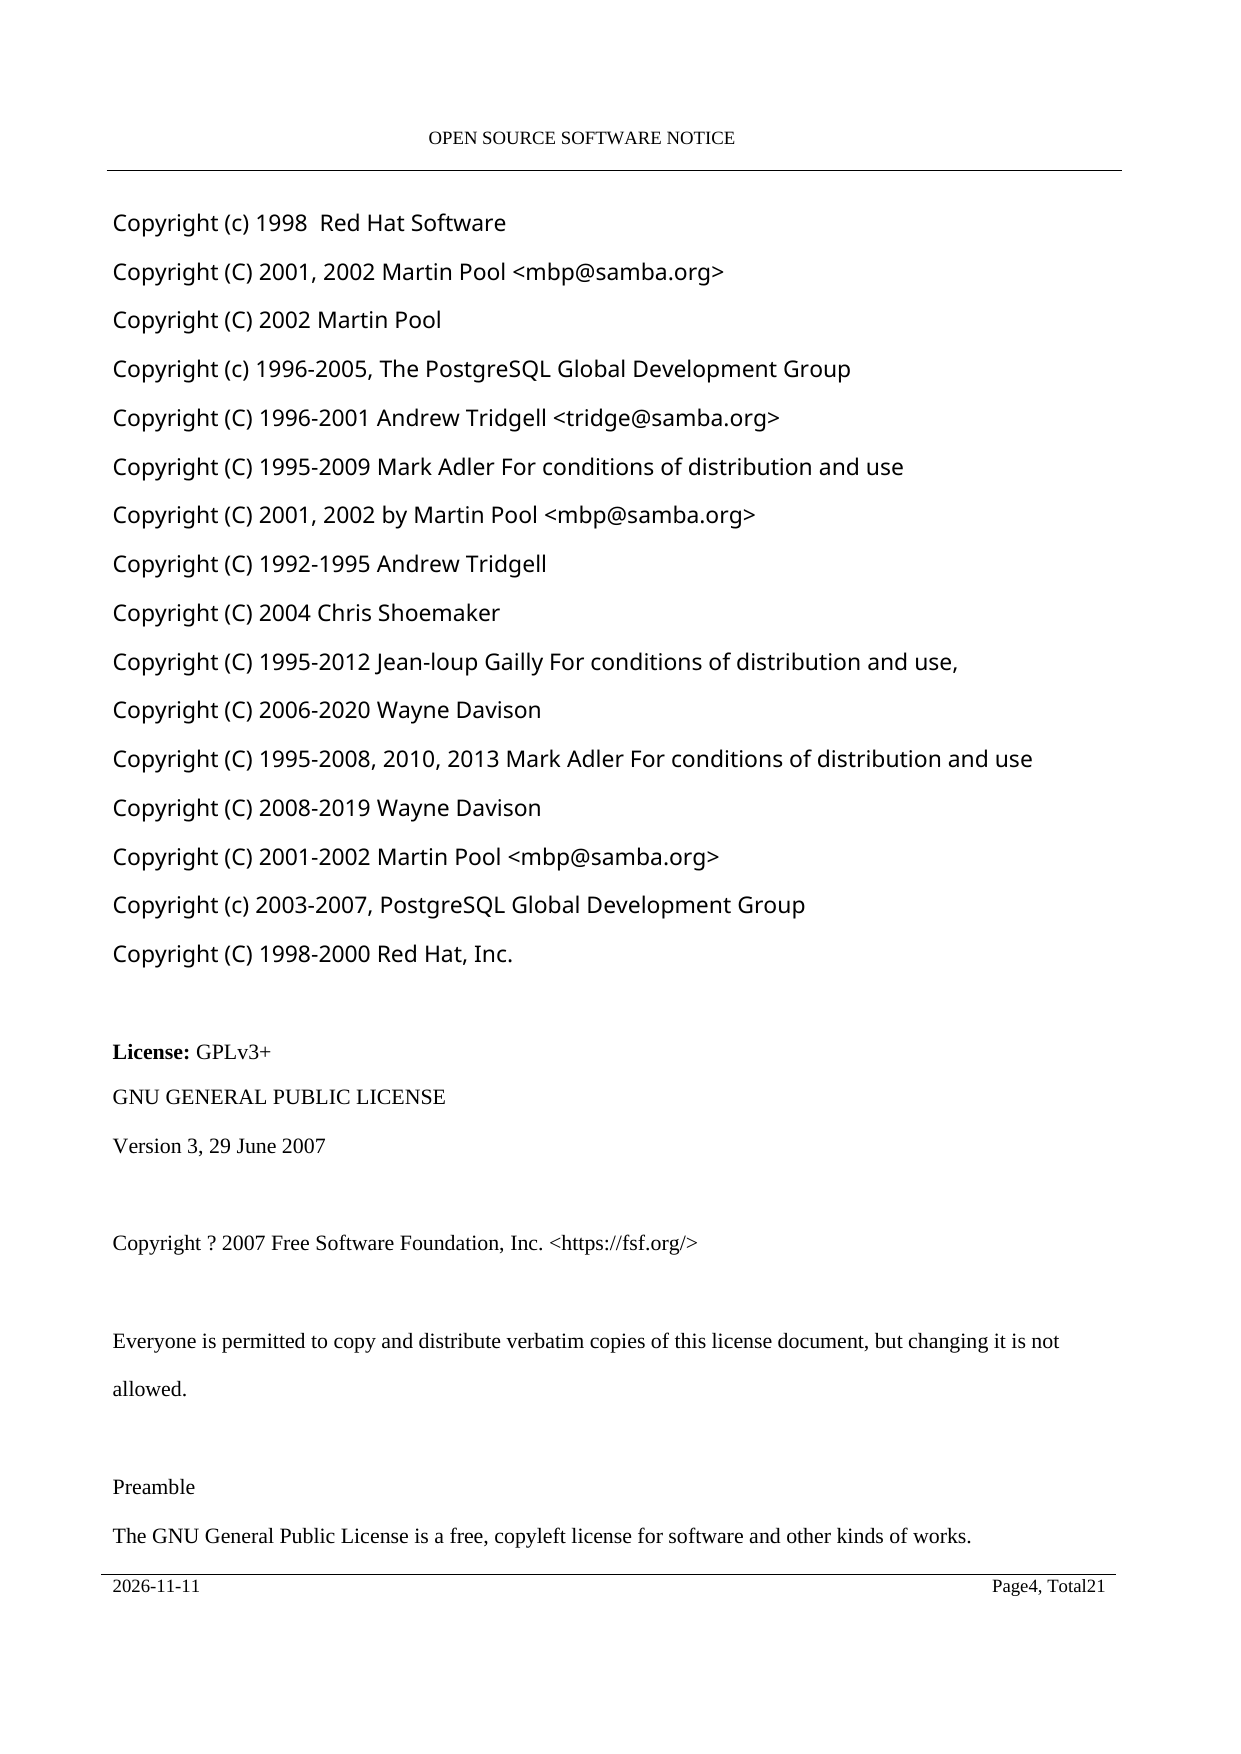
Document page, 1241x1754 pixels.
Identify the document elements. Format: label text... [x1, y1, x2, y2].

text License: GPLv3+ [112, 1035, 1128, 1068]
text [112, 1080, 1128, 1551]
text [112, 206, 1128, 1019]
